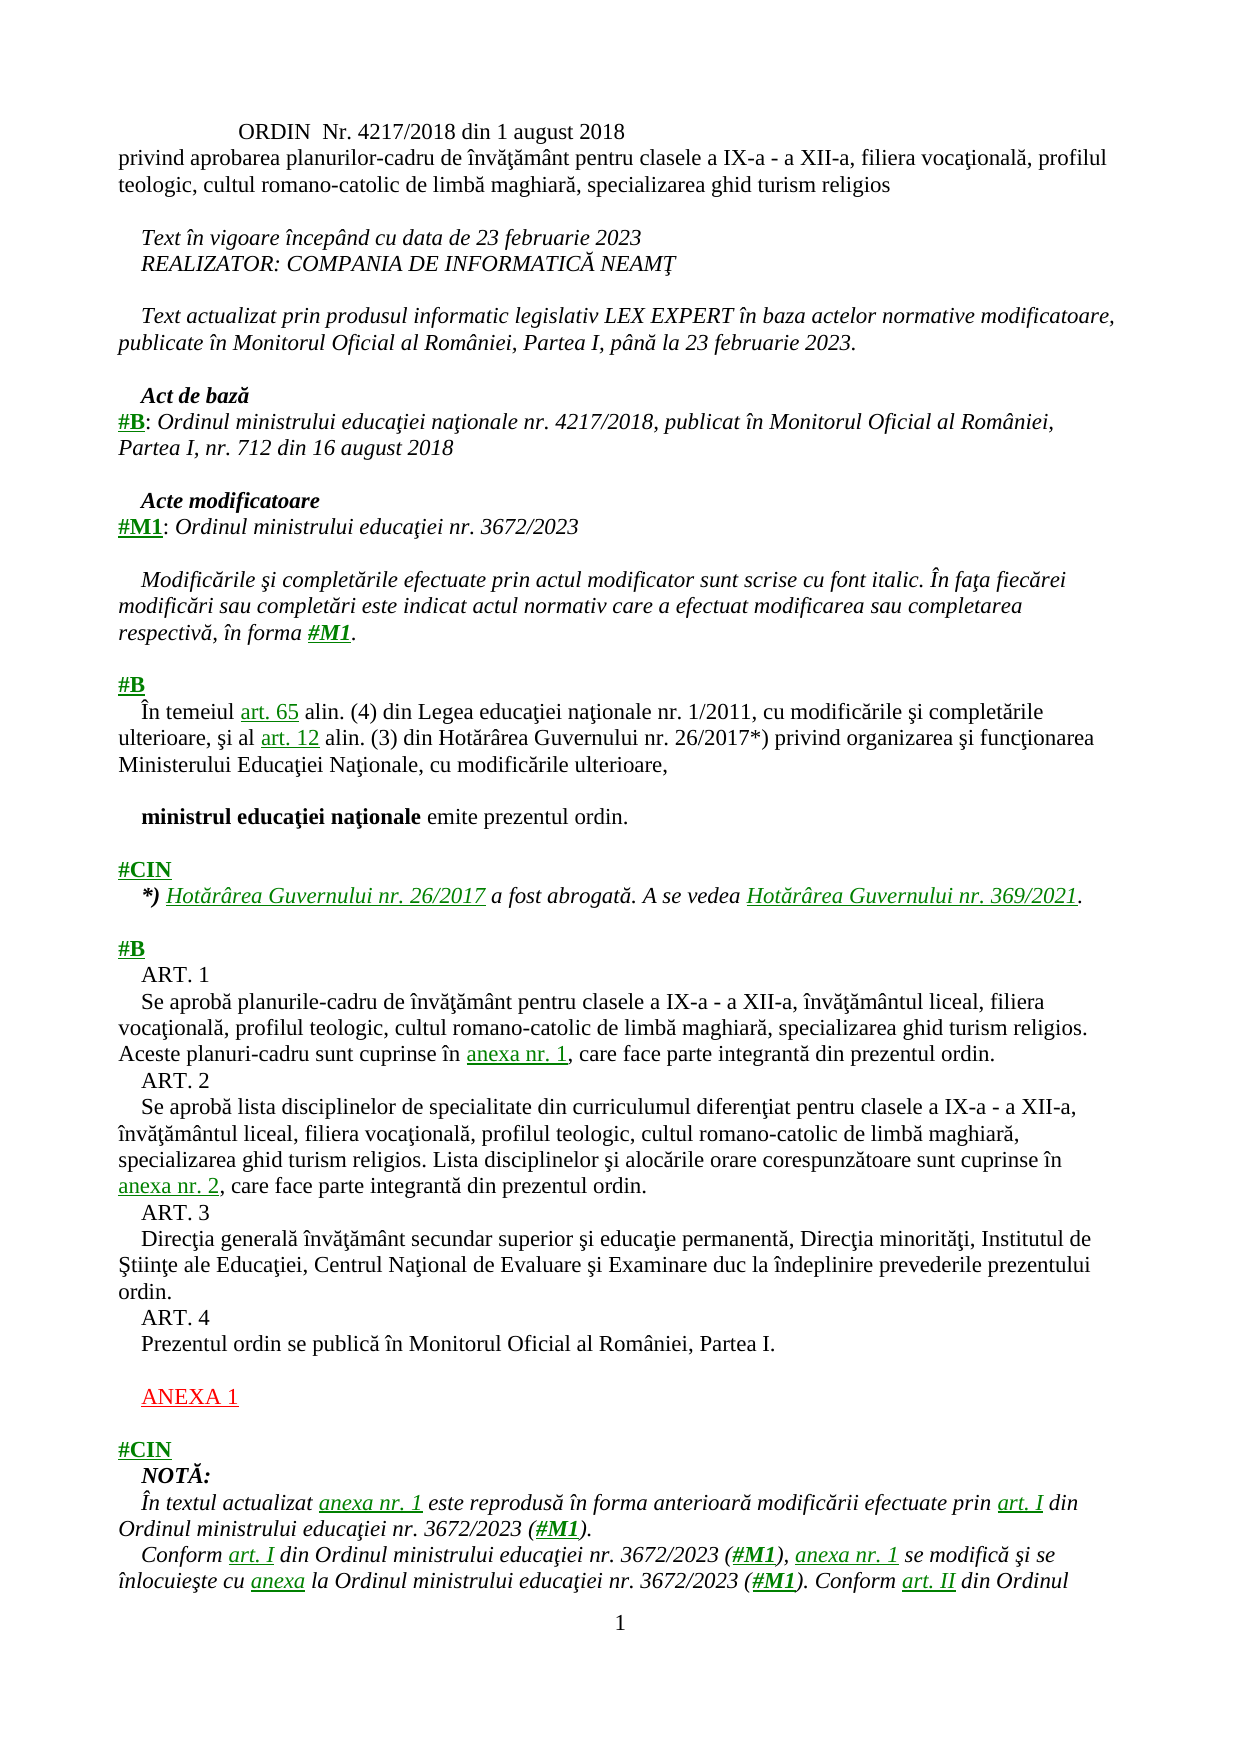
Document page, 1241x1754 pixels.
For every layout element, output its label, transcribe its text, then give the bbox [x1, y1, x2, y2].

text #CIN [118, 856, 1122, 882]
text Prezentul ordin se publică în Monitorul Oficial al României, Partea I. [118, 1330, 1122, 1357]
text *) Hotărârea Guvernului nr. 26/2017 a fost abrogată. A se vedea Hotărârea Guvernului nr. 369/2021. [118, 882, 1122, 909]
text ART. 4 [118, 1304, 1122, 1330]
text ART. 3 [118, 1199, 1122, 1225]
text REALIZATOR: COMPANIA DE INFORMATICĂ NEAMŢ [118, 250, 1122, 276]
text Se aprobă planurile-cadru de învăţământ pentru clasele a IX-a - a XII-a, învăţământul liceal, filiera vocaţională, profilul teologic, cultul romano-catolic de limbă maghiară, specializarea ghid turism religios. Aceste planuri-cadru sunt cuprinse în anexa nr. 1, care face parte integrantă din prezentul ordin. [118, 988, 1122, 1067]
text NOTĂ: [118, 1462, 1122, 1488]
text Modificările şi completările efectuate prin actul modificator sunt scrise cu font italic. În faţa fiecărei modificări sau completări este indicat actul normativ care a efectuat modificarea sau completarea respectivă, în forma #M1. [118, 566, 1122, 645]
text Acte modificatoare [118, 487, 1122, 513]
text Text actualizat prin produsul informatic legislativ LEX EXPERT în baza actelor normative modificatoare, publicate în Monitorul Oficial al României, Partea I, până la 23 februarie 2023. [118, 303, 1122, 355]
text ORDIN Nr. 4217/2018 din 1 august 2018 [118, 118, 1122, 144]
text ART. 1 [118, 961, 1122, 988]
text Act de bază [118, 382, 1122, 408]
text privind aprobarea planurilor-cadru de învăţământ pentru clasele a IX-a - a XII-a, filiera vocaţională, profilul teologic, cultul romano-catolic de limbă maghiară, specializarea ghid turism religios [118, 144, 1122, 197]
text #B [118, 672, 1122, 698]
text Se aprobă lista disciplinelor de specialitate din curriculumul diferenţiat pentru clasele a IX-a - a XII-a, învăţământul liceal, filiera vocaţională, profilul teologic, cultul romano-catolic de limbă maghiară, specializarea ghid turism religios. Lista disciplinelor şi alocările orare corespunzătoare sunt cuprinse în anexa nr. 2, care face parte integrantă din prezentul ordin. [118, 1093, 1122, 1199]
text #B: Ordinul ministrului educaţiei naţionale nr. 4217/2018, publicat în Monitorul Oficial al României, Partea I, nr. 712 din 16 august 2018 [118, 408, 1122, 461]
text #M1: Ordinul ministrului educaţiei nr. 3672/2023 [118, 513, 1122, 540]
text ART. 2 [118, 1067, 1122, 1093]
text Text în vigoare începând cu data de 23 februarie 2023 [118, 223, 1122, 250]
text Direcţia generală învăţământ secundar superior şi educaţie permanentă, Direcţia minorităţi, Institutul de Ştiinţe ale Educaţiei, Centrul Naţional de Evaluare şi Examinare duc la îndeplinire prevederile prezentului ordin. [118, 1225, 1122, 1304]
text În textul actualizat anexa nr. 1 este reprodusă în forma anterioară modificării efectuate prin art. I din Ordinul ministrului educaţiei nr. 3672/2023 (#M1). [118, 1488, 1122, 1541]
text #CIN [118, 1436, 1122, 1462]
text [118, 1541, 1122, 1594]
text În temeiul art. 65 alin. (4) din Legea educaţiei naţionale nr. 1/2011, cu modificările şi completările ulterioare, şi al art. 12 alin. (3) din Hotărârea Guvernului nr. 26/2017*) privind organizarea şi funcţionarea Ministerului Educaţiei Naţionale, cu modificările ulterioare, [118, 698, 1122, 777]
text ministrul educaţiei naţionale emite prezentul ordin. [118, 803, 1122, 830]
text ANEXA 1 [118, 1383, 1122, 1409]
text #B [118, 935, 1122, 961]
